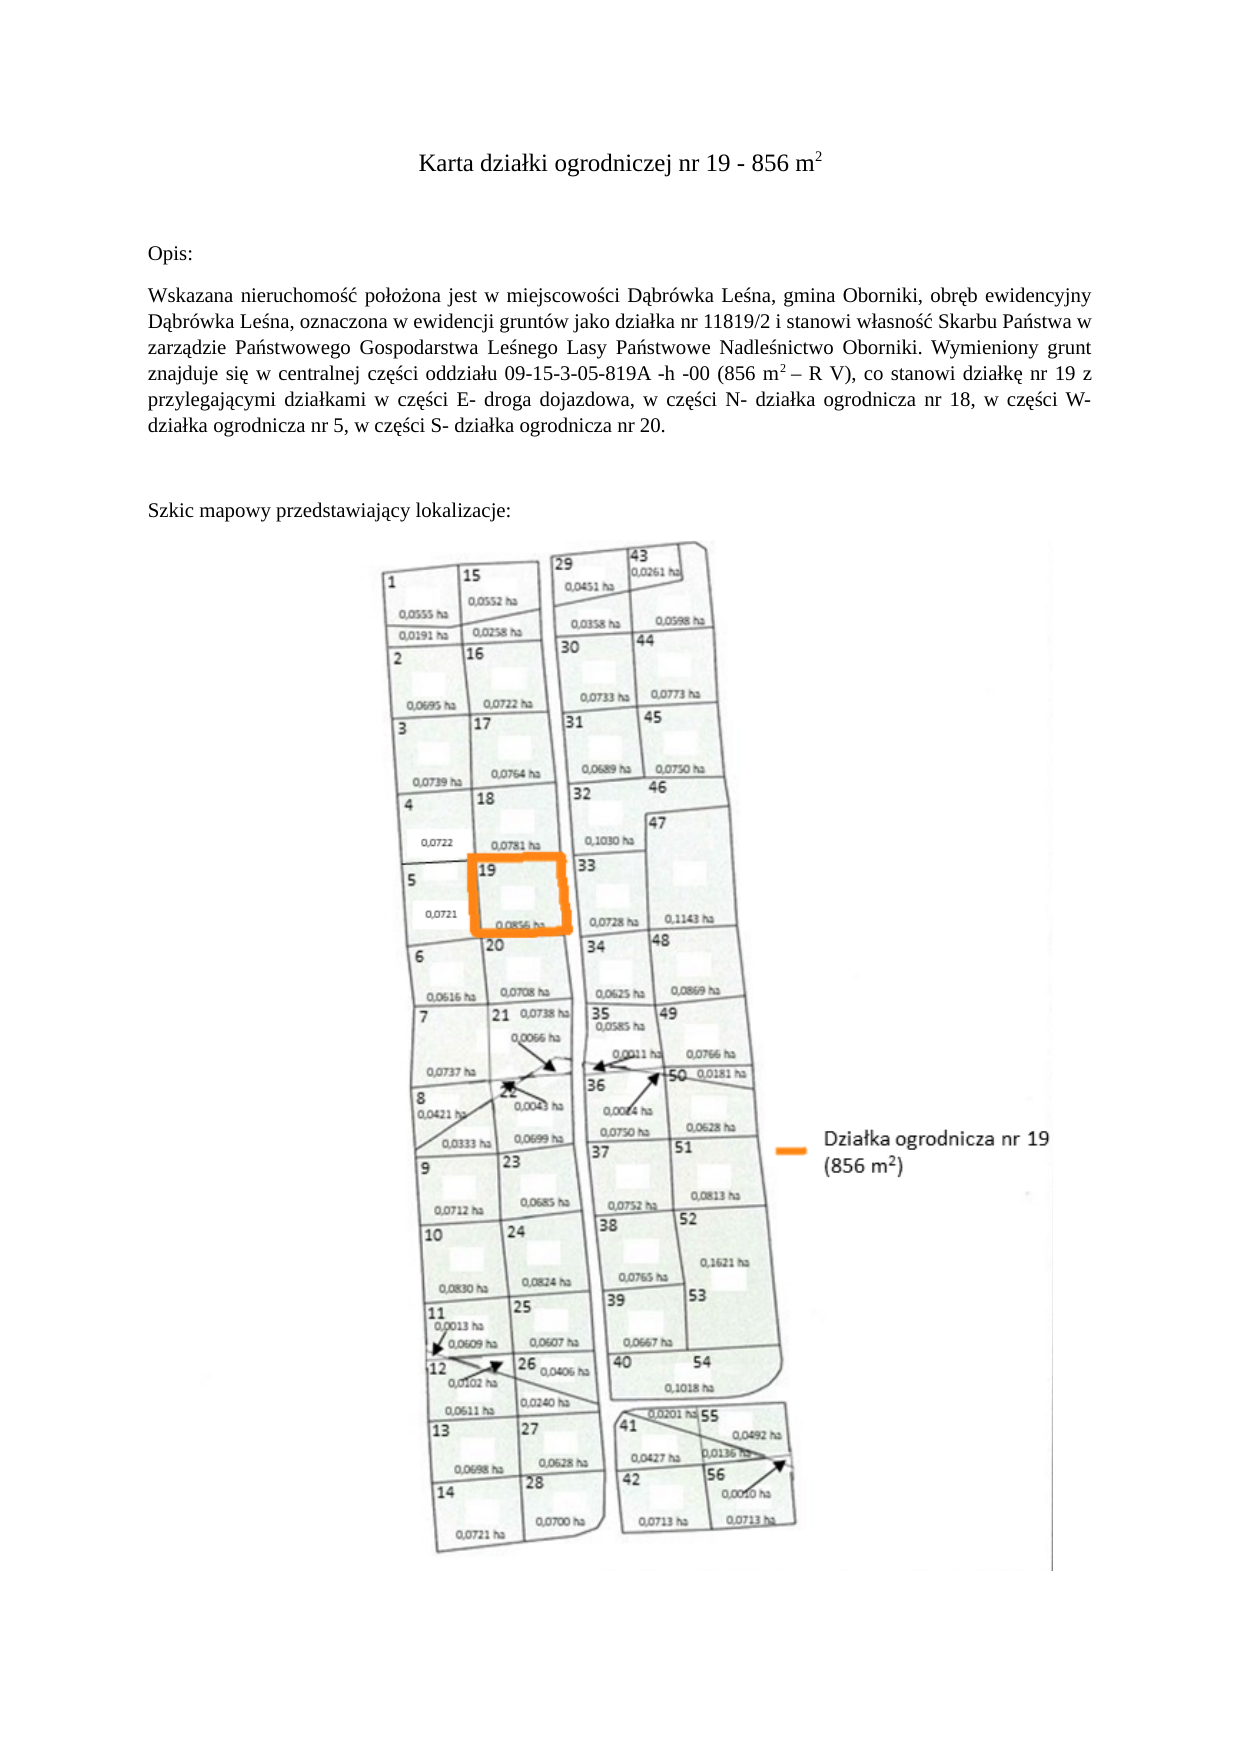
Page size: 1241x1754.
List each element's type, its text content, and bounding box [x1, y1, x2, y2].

text Wskazana nieruchomość położona jest w miejscowości Dąbrówka Leśna, gmina Oborniki, obręb ewidencyjny Dąbrówka Leśna, oznaczona w ewidencji gruntów jako działka nr 11819/2 i stanowi własność Skarbu Państwa w zarządzie Państwowego Gospodarstwa Leśnego Lasy Państwowe Nadleśnictwo Oborniki. Wymieniony grunt znajduje się w centralnej części oddziału 09-15-3-05-819A -h -00 (856 m2 – R V), co stanowi działkę nr 19 z przylegającymi działkami w części E- droga dojazdowa, w części N- działka ogrodnicza nr 18, w części W- działka ogrodnicza nr 5, w części S- działka ogrodnicza nr 20. [148, 283, 1093, 437]
text Szkic mapowy przedstawiający lokalizacje: [148, 498, 1093, 522]
picture [187, 540, 1053, 1571]
text Opis: [148, 240, 1093, 264]
text Karta działki ogrodniczej nr 19 - 856 m2 [148, 148, 1093, 176]
